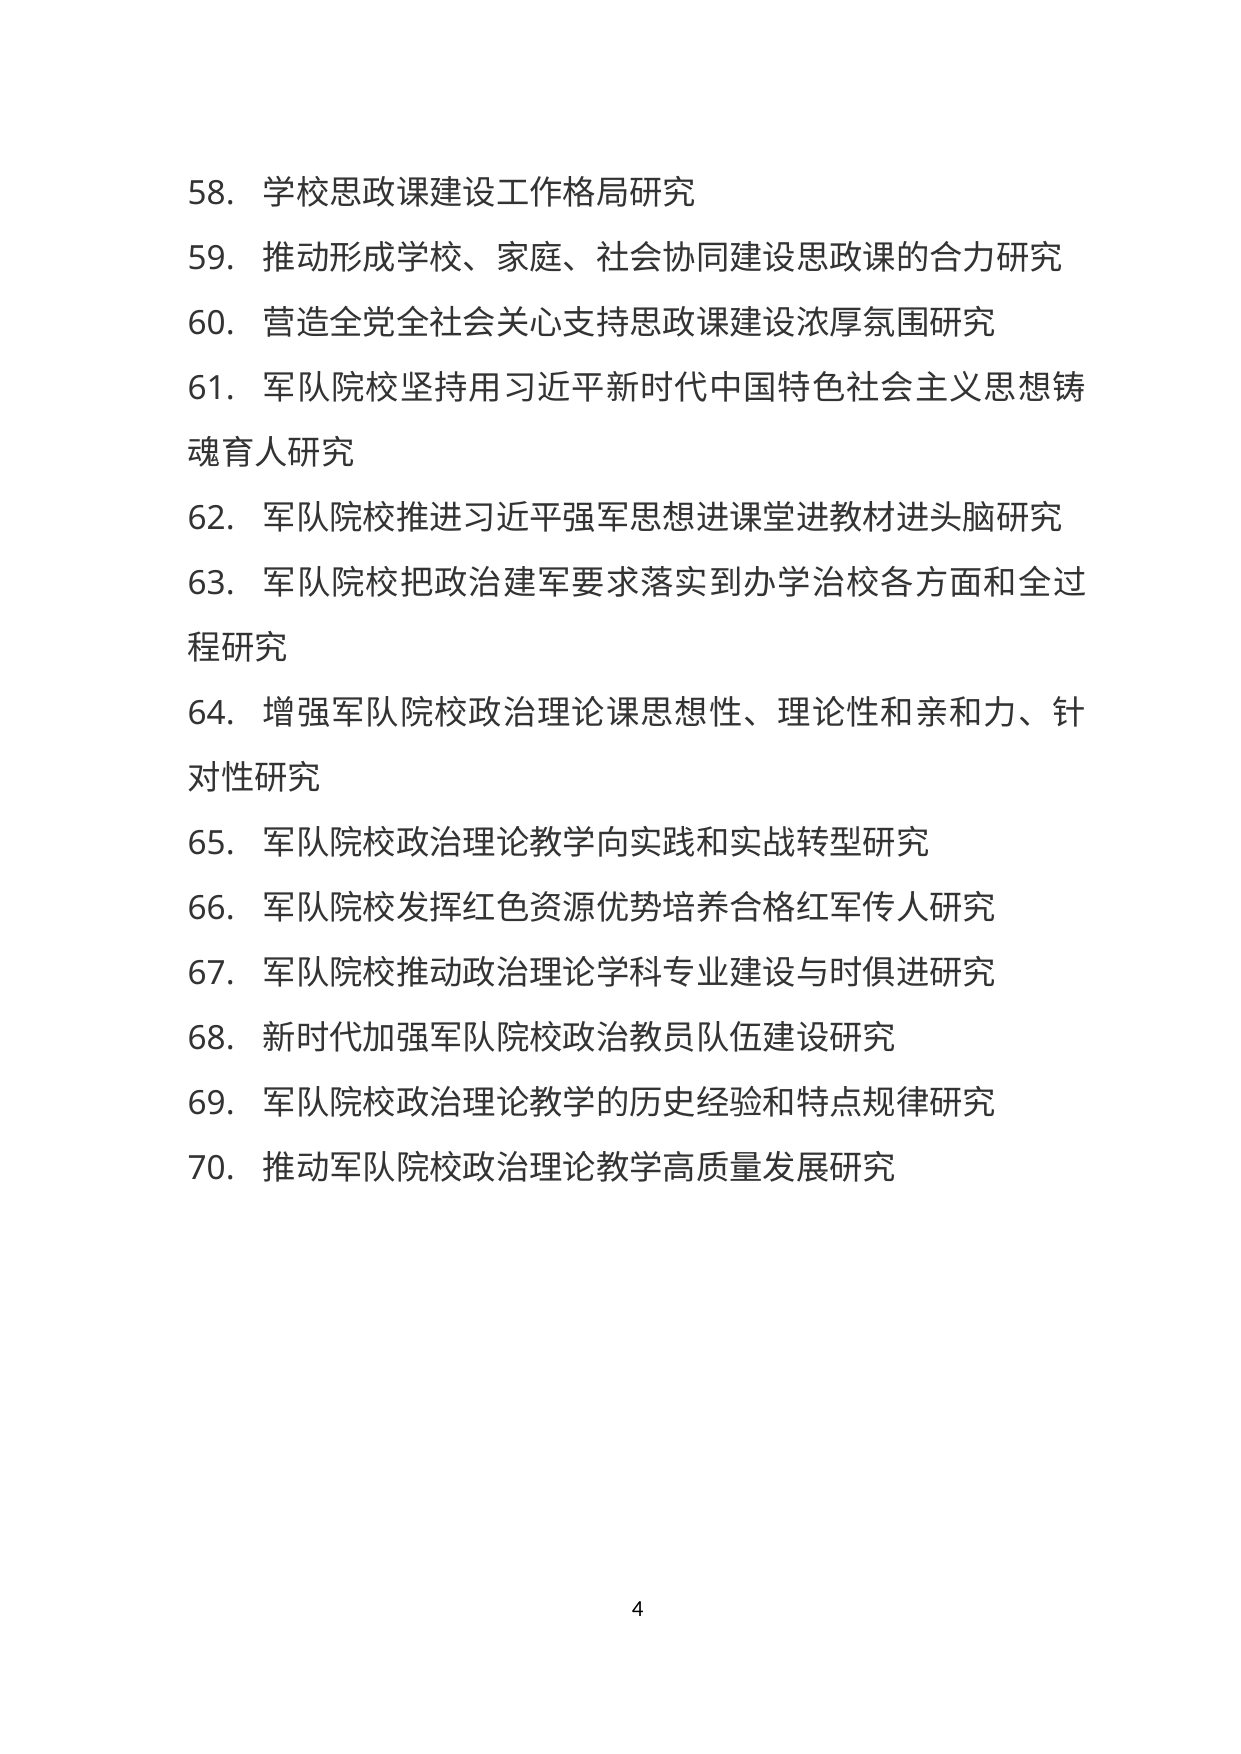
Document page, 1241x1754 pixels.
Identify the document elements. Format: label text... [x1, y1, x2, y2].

list 军队院校推动政治理论学科专业建设与时俱进研究 [187, 937, 1087, 1002]
list 军队院校政治理论教学的历史经验和特点规律研究 [187, 1067, 1087, 1132]
list 推动形成学校、家庭、社会协同建设思政课的合力研究 [187, 222, 1087, 287]
list 军队院校把政治建军要求落实到办学治校各方面和全过程研究 [187, 547, 1087, 677]
list 军队院校推进习近平强军思想进课堂进教材进头脑研究 [187, 482, 1087, 547]
list 学校思政课建设工作格局研究 [187, 157, 1087, 222]
list 军队院校政治理论教学向实践和实战转型研究 [187, 807, 1087, 872]
list 军队院校坚持用习近平新时代中国特色社会主义思想铸魂育人研究 [187, 352, 1087, 482]
list 推动军队院校政治理论教学高质量发展研究 [187, 1132, 1087, 1197]
list 营造全党全社会关心支持思政课建设浓厚氛围研究 [187, 287, 1087, 352]
list 军队院校发挥红色资源优势培养合格红军传人研究 [187, 872, 1087, 937]
list 增强军队院校政治理论课思想性、理论性和亲和力、针对性研究 [187, 677, 1087, 807]
list 新时代加强军队院校政治教员队伍建设研究 [187, 1002, 1087, 1067]
